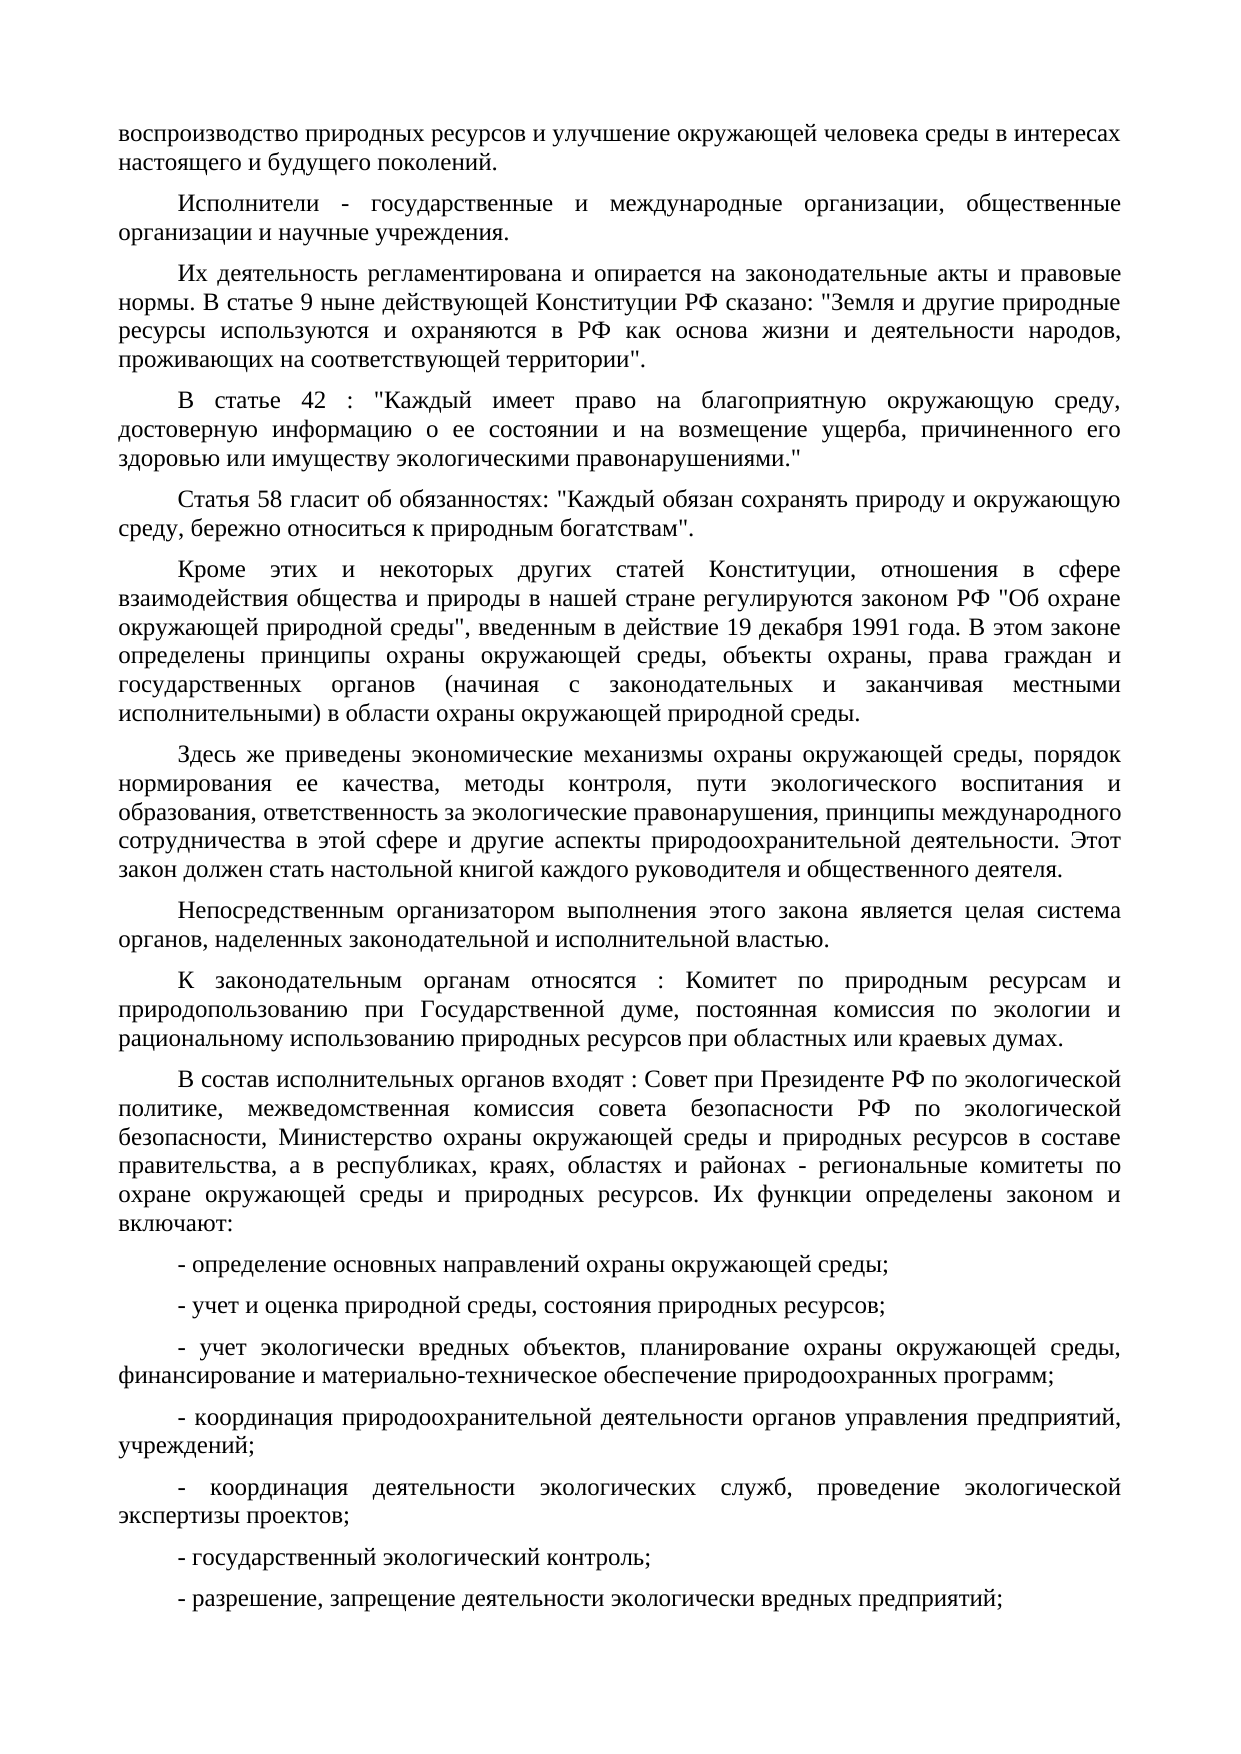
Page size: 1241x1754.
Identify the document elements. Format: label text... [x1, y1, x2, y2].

text - определение основных направлений охраны окружающей среды; [118, 1249, 1122, 1278]
text В статье 42 : "Каждый имеет право на благоприятную окружающую среду, достоверную информацию о ее состоянии и на возмещение ущерба, причиненного его здоровью или имуществу экологическими правонарушениями." [118, 386, 1122, 472]
text - разрешение, запрещение деятельности экологически вредных предприятий; [118, 1583, 1122, 1612]
text Кроме этих и некоторых других статей Конституции, отношения в сфере взаимодействия общества и природы в нашей стране регулируются законом РФ "Об охране окружающей природной среды", введенным в действие 19 декабря 1991 года. В этом законе определены принципы охраны окружающей среды, объекты охраны, права граждан и государственных органов (начиная с законодательных и заканчивая местными исполнительными) в области охраны окружающей природной среды. [118, 554, 1122, 727]
text Статья 58 гласит об обязанностях: "Каждый обязан сохранять природу и окружающую среду, бережно относиться к природным богатствам". [118, 484, 1122, 542]
text - координация деятельности экологических служб, проведение экологической экспертизы проектов; [118, 1472, 1122, 1529]
text - учет экологически вредных объектов, планирование охраны окружающей среды, финансирование и материально-техническое обеспечение природоохранных программ; [118, 1332, 1122, 1389]
text Непосредственным организатором выполнения этого закона является целая система органов, наделенных законодательной и исполнительной властью. [118, 896, 1122, 953]
text - координация природоохранительной деятельности органов управления предприятий, учреждений; [118, 1402, 1122, 1459]
text Здесь же приведены экономические механизмы охраны окружающей среды, порядок нормирования ее качества, методы контроля, пути экологического воспитания и образования, ответственность за экологические правонарушения, принципы международного сотрудничества в этой сфере и другие аспекты природоохранительной деятельности. Этот закон должен стать настольной книгой каждого руководителя и общественного деятеля. [118, 739, 1122, 883]
text К законодательным органам относятся : Комитет по природным ресурсам и природопользованию при Государственной думе, постоянная комиссия по экологии и рациональному использованию природных ресурсов при областных или краевых думах. [118, 966, 1122, 1052]
text - учет и оценка природной среды, состояния природных ресурсов; [118, 1291, 1122, 1319]
text В состав исполнительных органов входят : Совет при Президенте РФ по экологической политике, межведомственная комиссия совета безопасности РФ по экологической безопасности, Министерство охраны окружающей среды и природных ресурсов в составе правительства, а в республиках, краях, областях и районах - региональные комитеты по охране окружающей среды и природных ресурсов. Их функции определены законом и включают: [118, 1064, 1122, 1237]
text Их деятельность регламентирована и опирается на законодательные акты и правовые нормы. В статье 9 ныне действующей Конституции РФ сказано: "Земля и другие природные ресурсы используются и охраняются в РФ как основа жизни и деятельности народов, проживающих на соответствующей территории". [118, 258, 1122, 373]
text Исполнители - государственные и международные организации, общественные организации и научные учреждения. [118, 188, 1122, 246]
text - государственный экологический контроль; [118, 1542, 1122, 1571]
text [118, 118, 1122, 176]
